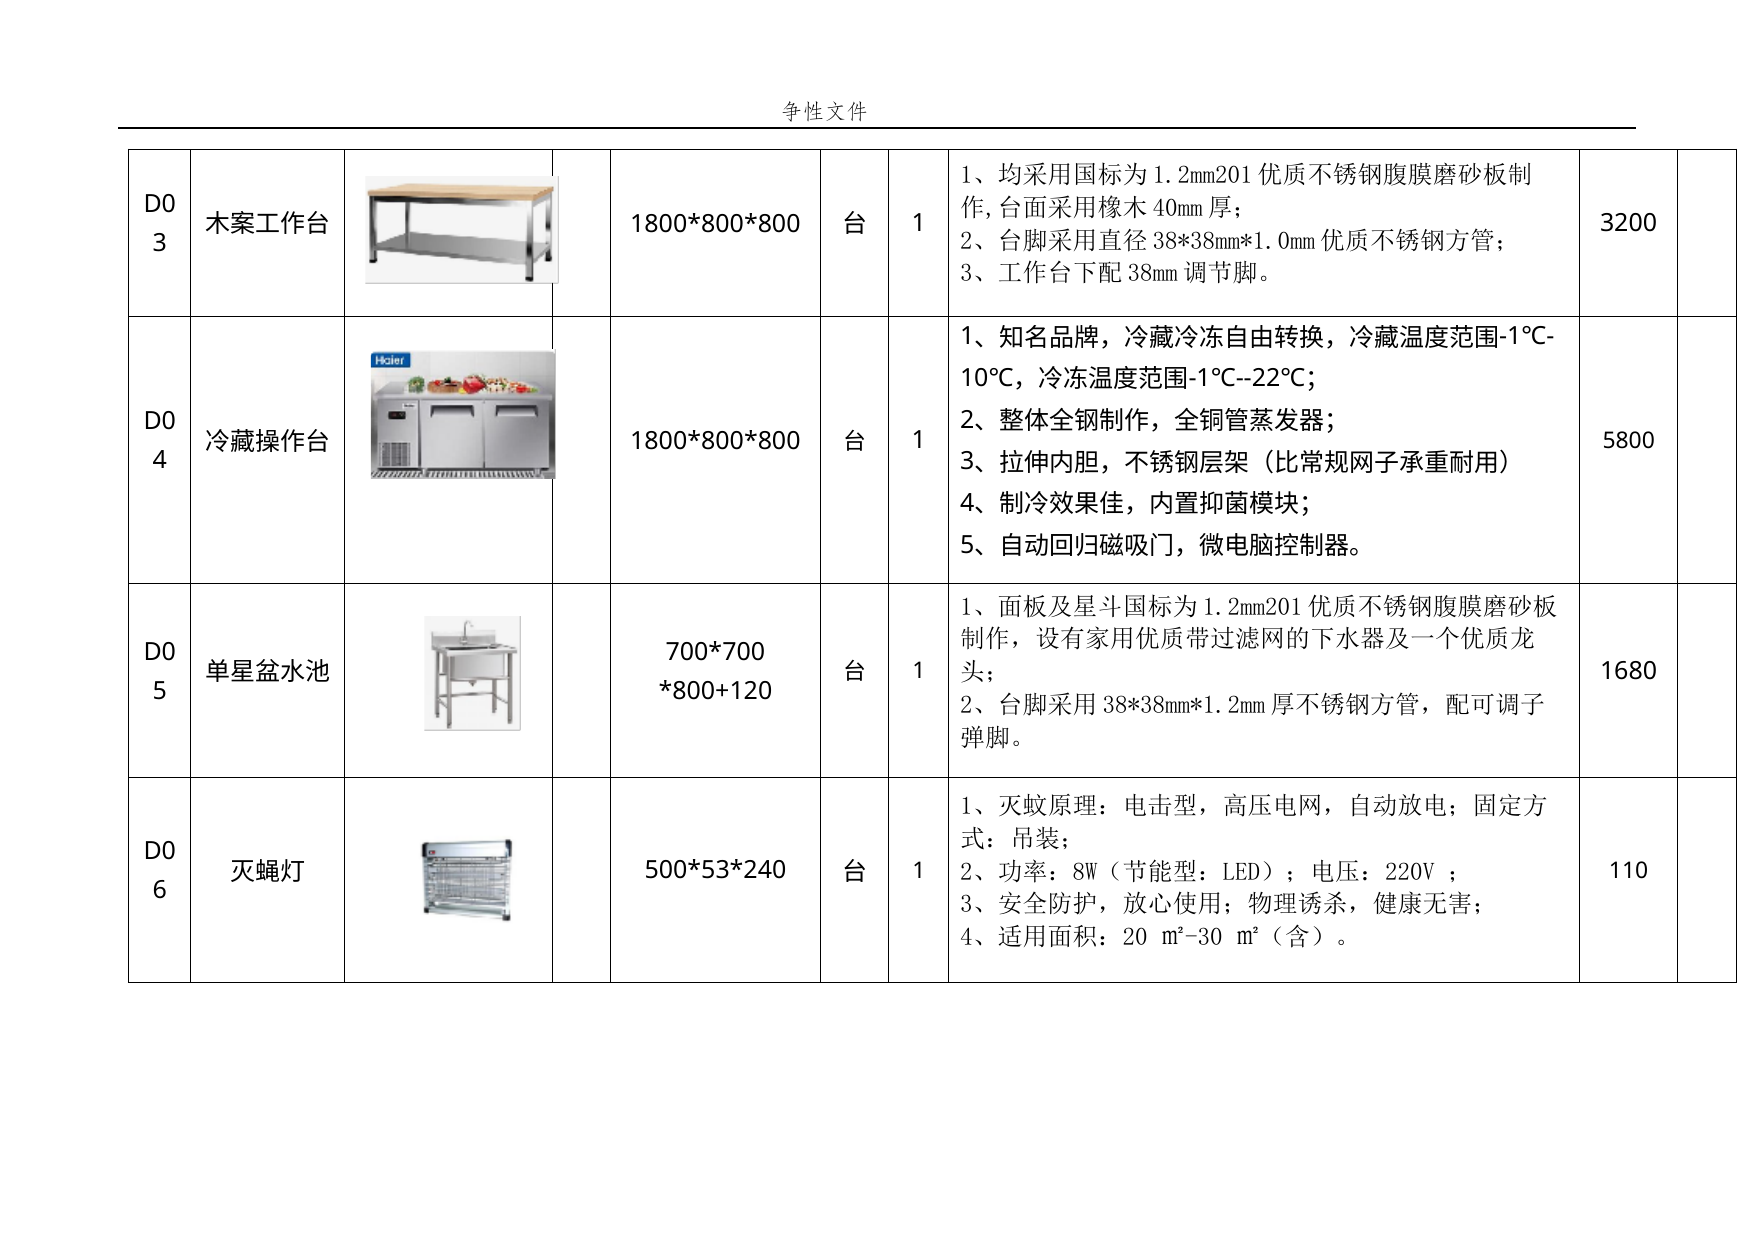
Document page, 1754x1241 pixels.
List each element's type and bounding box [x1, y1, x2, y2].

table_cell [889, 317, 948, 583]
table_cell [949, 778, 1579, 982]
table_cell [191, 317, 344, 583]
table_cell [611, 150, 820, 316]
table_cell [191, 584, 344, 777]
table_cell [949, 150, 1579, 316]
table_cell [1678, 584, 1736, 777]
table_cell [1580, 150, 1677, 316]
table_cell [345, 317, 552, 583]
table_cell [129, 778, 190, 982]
picture [365, 176, 560, 285]
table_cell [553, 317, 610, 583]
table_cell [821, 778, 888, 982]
picture [424, 616, 522, 732]
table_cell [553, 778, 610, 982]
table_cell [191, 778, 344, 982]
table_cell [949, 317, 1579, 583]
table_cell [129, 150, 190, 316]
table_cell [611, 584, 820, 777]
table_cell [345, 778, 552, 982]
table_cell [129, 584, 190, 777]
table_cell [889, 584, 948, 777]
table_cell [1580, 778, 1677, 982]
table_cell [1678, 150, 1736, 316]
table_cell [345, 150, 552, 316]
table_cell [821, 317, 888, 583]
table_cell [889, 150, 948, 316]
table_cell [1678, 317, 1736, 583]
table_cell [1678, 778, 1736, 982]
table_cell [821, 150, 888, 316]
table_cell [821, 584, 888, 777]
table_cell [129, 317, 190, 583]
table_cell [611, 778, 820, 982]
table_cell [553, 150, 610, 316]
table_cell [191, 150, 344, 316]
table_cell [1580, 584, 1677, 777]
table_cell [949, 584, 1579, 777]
picture [418, 835, 520, 924]
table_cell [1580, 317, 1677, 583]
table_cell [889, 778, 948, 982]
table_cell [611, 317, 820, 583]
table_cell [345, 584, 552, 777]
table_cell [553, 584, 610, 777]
picture [370, 349, 557, 479]
